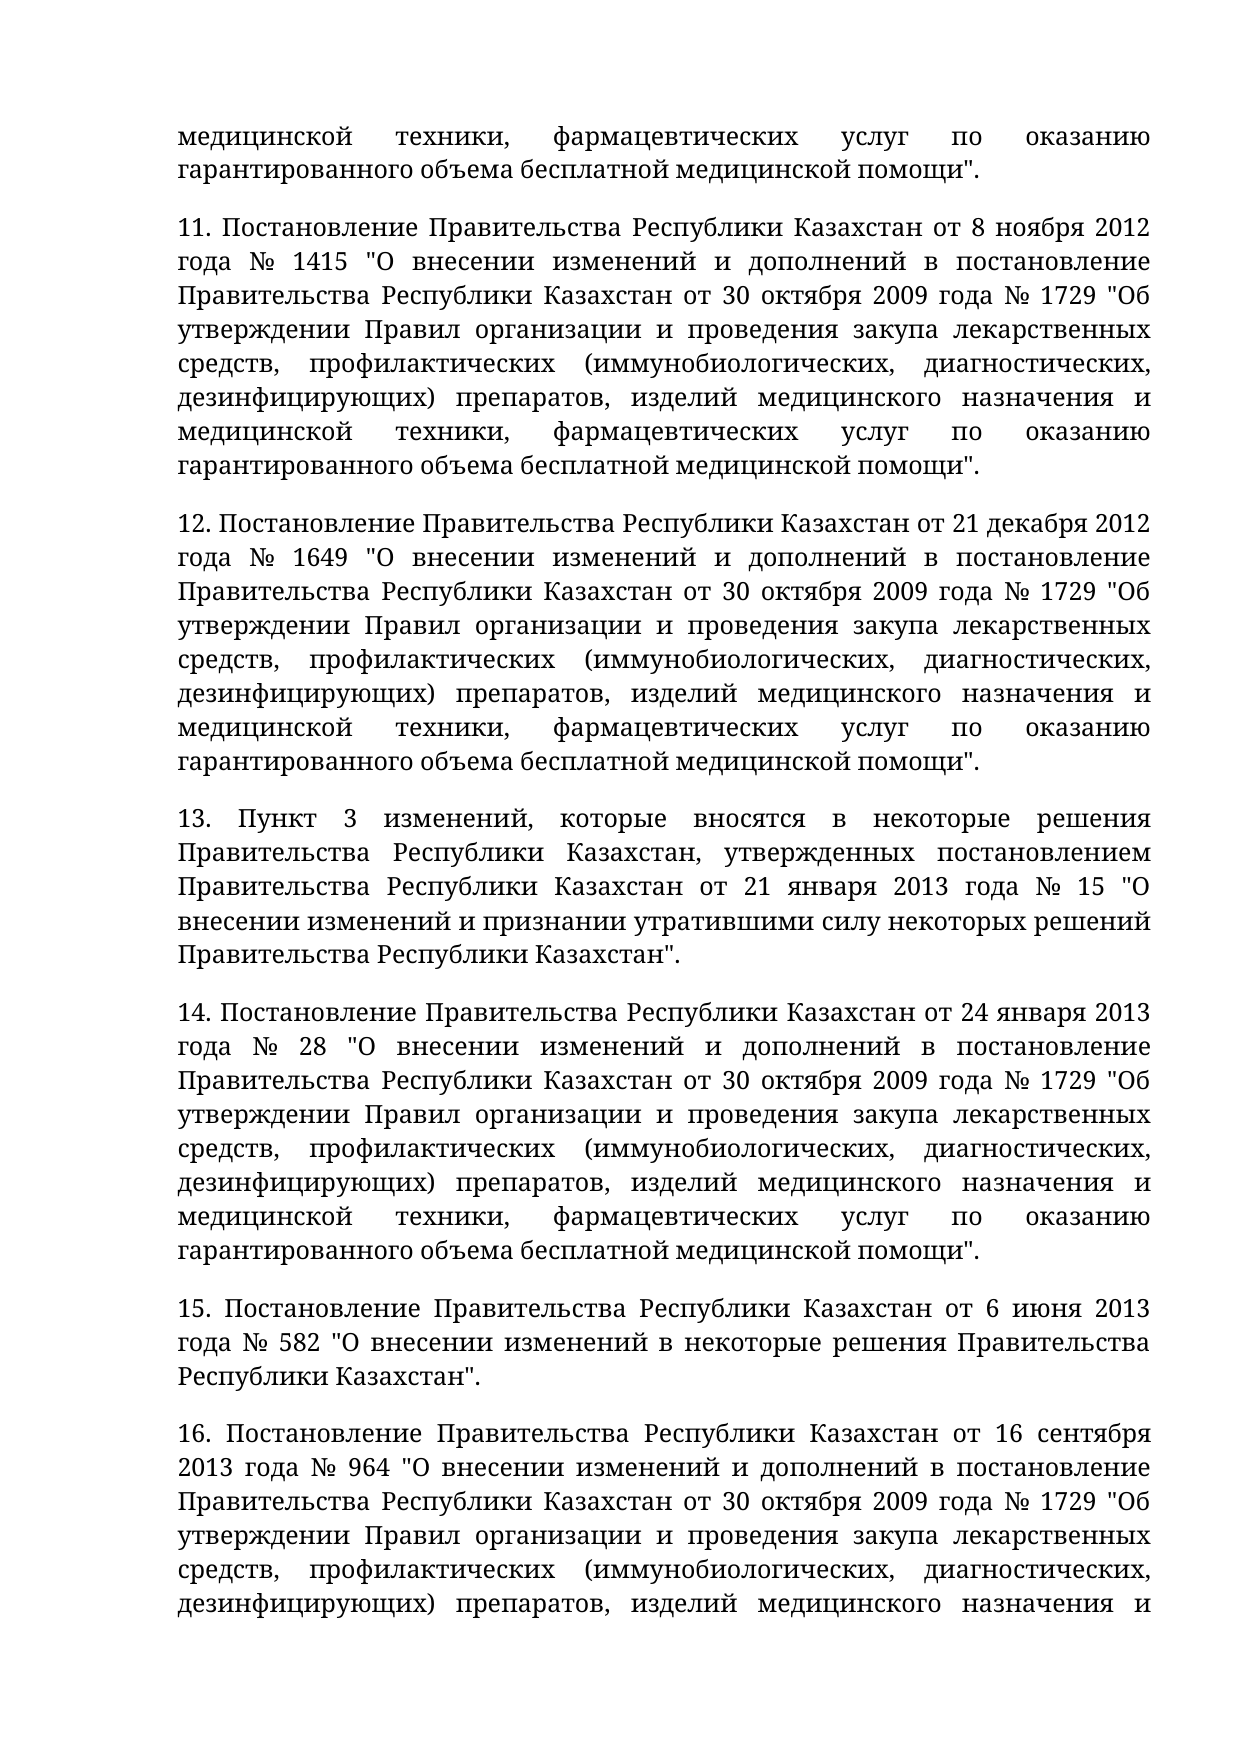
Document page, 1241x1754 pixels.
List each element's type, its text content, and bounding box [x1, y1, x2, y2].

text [177, 118, 1152, 186]
text 14. Постановление Правительства Республики Казахстан от 24 января 2013 года № 28 "О внесении изменений и дополнений в постановление Правительства Республики Казахстан от 30 октября 2009 года № 1729 "Об утверждении Правил организации и проведения закупа лекарственных средств, профилактических (иммунобиологических, диагностических, дезинфицирующих) препаратов, изделий медицинского назначения и медицинской техники, фармацевтических услуг по оказанию гарантированного объема бесплатной медицинской помощи". [177, 994, 1152, 1267]
text 12. Постановление Правительства Республики Казахстан от 21 декабря 2012 года № 1649 "О внесении изменений и дополнений в постановление Правительства Республики Казахстан от 30 октября 2009 года № 1729 "Об утверждении Правил организации и проведения закупа лекарственных средств, профилактических (иммунобиологических, диагностических, дезинфицирующих) препаратов, изделий медицинского назначения и медицинской техники, фармацевтических услуг по оказанию гарантированного объема бесплатной медицинской помощи". [177, 505, 1152, 778]
text 11. Постановление Правительства Республики Казахстан от 8 ноября 2012 года № 1415 "О внесении изменений и дополнений в постановление Правительства Республики Казахстан от 30 октября 2009 года № 1729 "Об утверждении Правил организации и проведения закупа лекарственных средств, профилактических (иммунобиологических, диагностических, дезинфицирующих) препаратов, изделий медицинского назначения и медицинской техники, фармацевтических услуг по оказанию гарантированного объема бесплатной медицинской помощи". [177, 209, 1152, 482]
text 13. Пункт 3 изменений, которые вносятся в некоторые решения Правительства Республики Казахстан, утвержденных постановлением Правительства Республики Казахстан от 21 января 2013 года № 15 "О внесении изменений и признании утратившими силу некоторых решений Правительства Республики Казахстан". [177, 801, 1152, 971]
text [177, 1416, 1152, 1620]
text 15. Постановление Правительства Республики Казахстан от 6 июня 2013 года № 582 "О внесении изменений в некоторые решения Правительства Республики Казахстан". [177, 1290, 1152, 1392]
